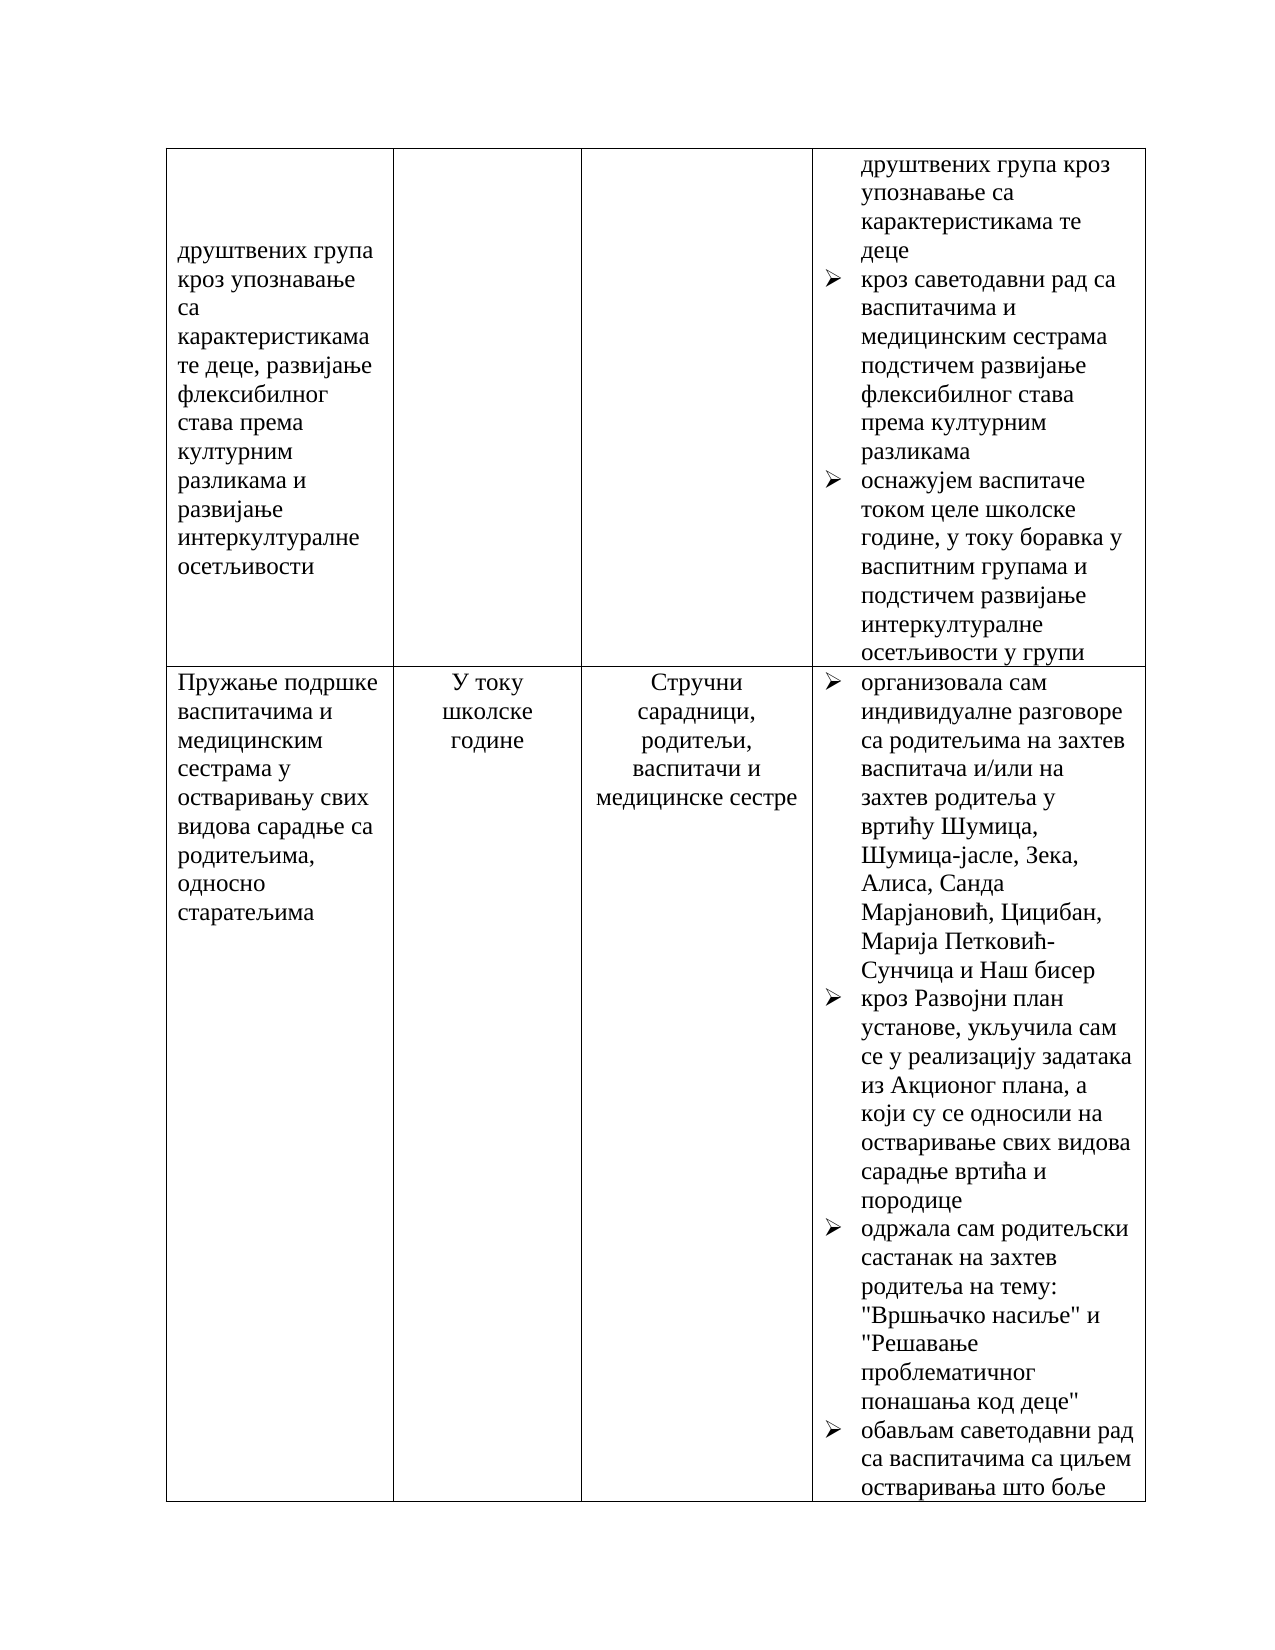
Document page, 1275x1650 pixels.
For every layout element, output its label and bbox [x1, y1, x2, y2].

table_cell [813, 149, 1145, 666]
table_cell [167, 149, 393, 666]
table_cell [813, 667, 1145, 1501]
table_cell [582, 149, 812, 666]
table_cell [394, 667, 581, 1501]
table_cell [167, 667, 393, 1501]
table_cell [582, 667, 812, 1501]
table_cell [394, 149, 581, 666]
